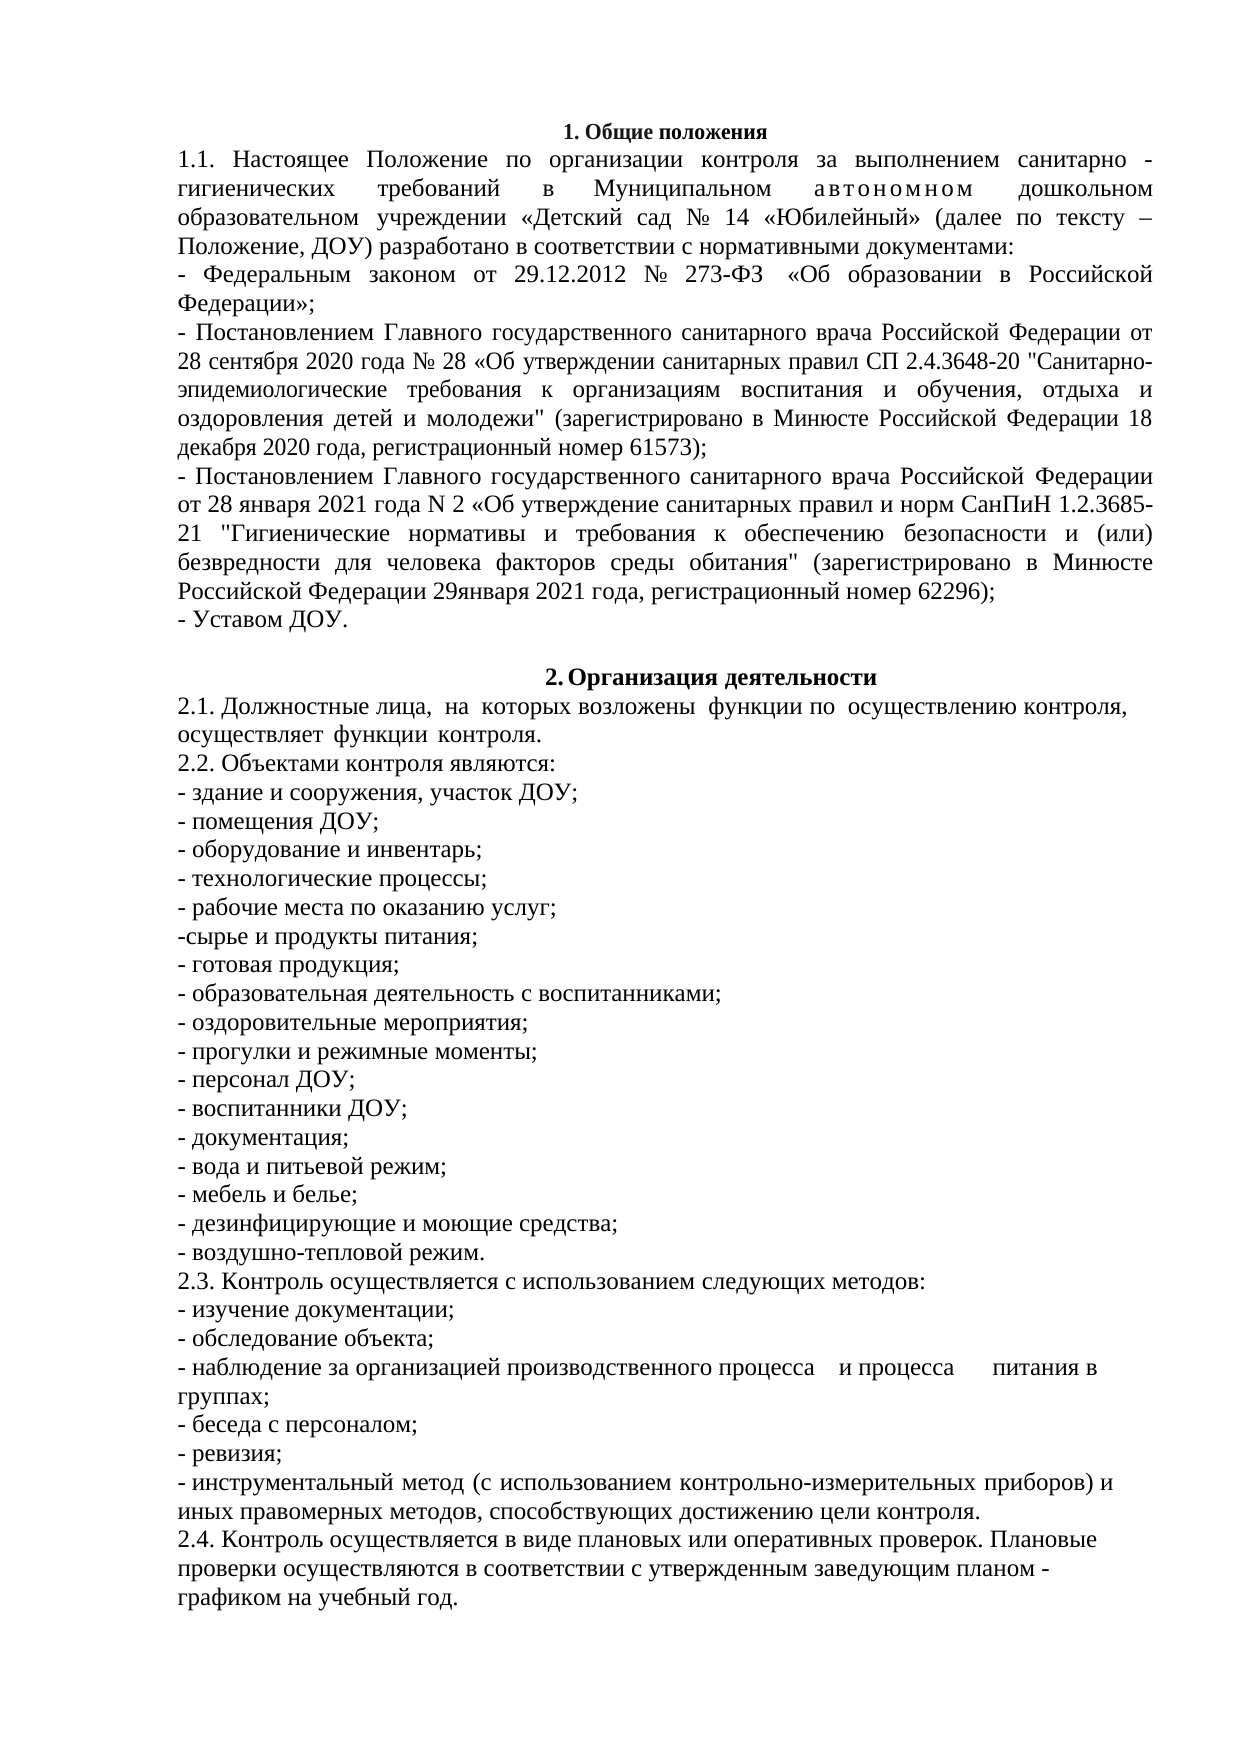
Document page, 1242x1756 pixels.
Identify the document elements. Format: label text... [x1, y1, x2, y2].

list - прогулки и режимные моменты; [177, 1036, 1153, 1064]
list - обследование объекта; [177, 1323, 1153, 1352]
list - образовательная деятельность с воспитанниками; [177, 978, 1153, 1007]
text 1. Общие положения [177, 118, 1153, 144]
text - Постановлением Главного государственного санитарного врача Российской Федерации от 28 января 2021 года N 2 «Об утверждение санитарных правил и норм СанПиН 1.2.3685-21 "Гигиенические нормативы и требования к обеспечению безопасности и (или) безвредности для человека факторов среды обитания" (зарегистрировано в Минюсте Российской Федерации 29января 2021 года, регистрационный номер 62296); [177, 461, 1153, 604]
list - рабочие места по оказанию услуг; [177, 892, 1153, 921]
list -сырье и продукты питания; [177, 921, 1153, 949]
list - мебель и белье; [177, 1179, 1153, 1208]
list - вода и питьевой режим; [177, 1151, 1153, 1179]
list - помещения ДОУ; [177, 806, 1153, 834]
list - готовая продукция; [177, 949, 1153, 978]
text - Федеральным законом от 29.12.2012 № 273-ФЗ «Об образовании в Российской Федерации»; [177, 259, 1153, 317]
list - оздоровительные мероприятия; [177, 1007, 1153, 1036]
text 1.1. Настоящее Положение по организации контроля за выполнением санитарно - гигиенических требований в Муниципальном автономном дошкольном образовательном учреждении «Детский сад № 14 «Юбилейный» (далее по тексту – Положение, ДОУ) разработано в соответствии с нормативными документами: [177, 144, 1153, 259]
list - персонал ДОУ; [177, 1064, 1153, 1093]
text - Уставом ДОУ. [177, 604, 1153, 633]
text - Постановлением Главного государственного санитарного врача Российской Федерации от 28 сентября 2020 года № 28 «Об утверждении санитарных правил CП 2.4.3648-20 "Санитарно-эпидемиологические требования к организациям воспитания и обучения, отдыха и оздоровления детей и молодежи" (зарегистрировано в Минюсте Российской Федерации 18 декабря 2020 года, регистрационный номер 61573); [177, 317, 1153, 461]
list 2.4. Контроль осуществляется в виде плановых или оперативных проверок. Плановые проверки осуществляются в соответствии с утвержденным заведующим планом - графиком на учебный год. [177, 1524, 1153, 1611]
list 2.1. Должностные лица, на которых возложены функции по осуществлению контроля, осуществляет функции контроля. [177, 691, 1153, 748]
list - технологические процессы; [177, 863, 1153, 892]
list - оборудование и инвентарь; [177, 834, 1153, 863]
list - изучение документации; [177, 1294, 1153, 1323]
list 2.2. Объектами контроля являются: [177, 748, 1153, 777]
list - ревизия; [177, 1438, 1153, 1467]
list - дезинфицирующие и моющие средства; [177, 1208, 1153, 1237]
list Организация деятельности [269, 662, 1153, 691]
list - инструментальный метод (с использованием контрольно-измерительных приборов) и иных правомерных методов, способствующих достижению цели контроля. [177, 1467, 1153, 1524]
list - документация; [177, 1122, 1153, 1151]
list - беседа с персоналом; [177, 1409, 1153, 1438]
list - здание и сооружения, участок ДОУ; [177, 777, 1153, 806]
list - воздушно-тепловой режим. [177, 1237, 1153, 1266]
list - наблюдение за организацией производственного процесса и процесса питания в группах; [177, 1352, 1153, 1409]
list 2.3. Контроль осуществляется с использованием следующих методов: [177, 1266, 1153, 1294]
list - воспитанники ДОУ; [177, 1093, 1153, 1122]
